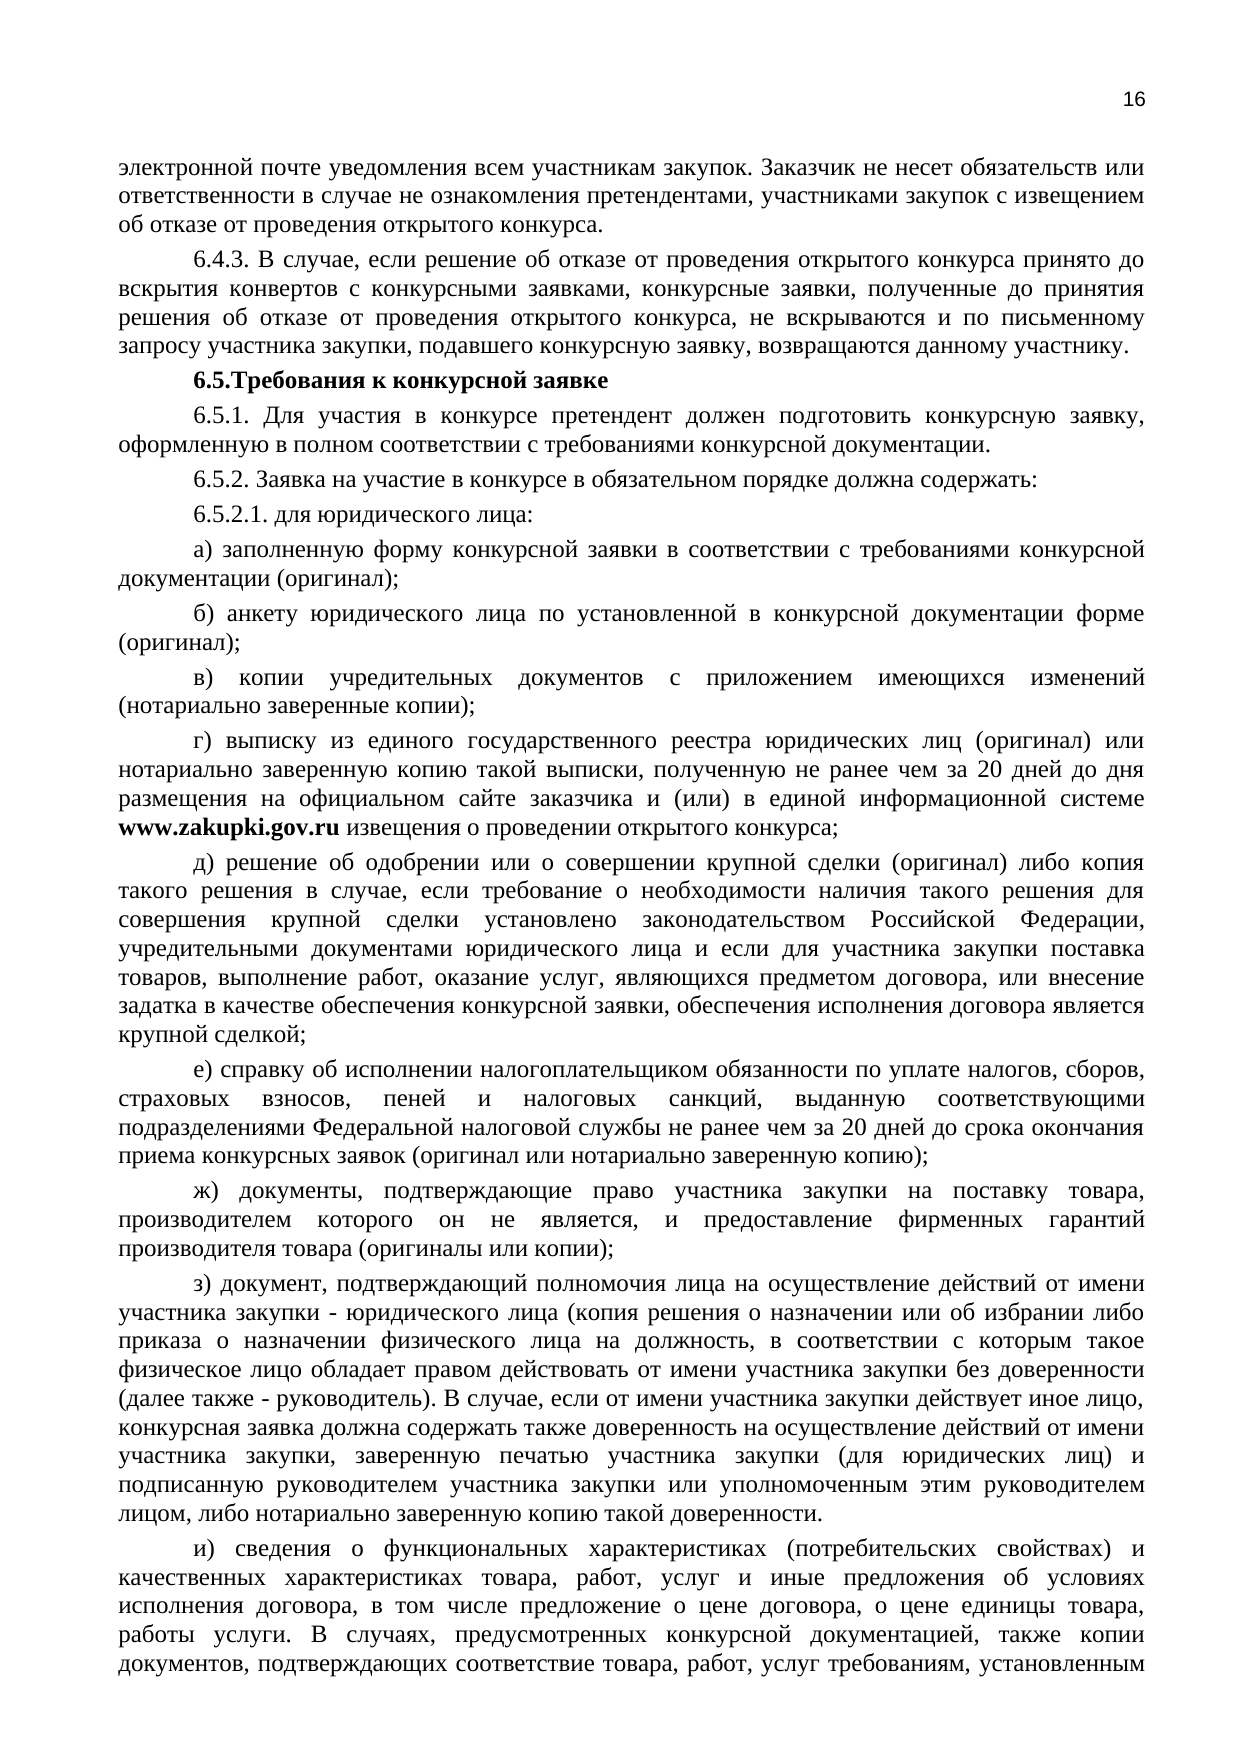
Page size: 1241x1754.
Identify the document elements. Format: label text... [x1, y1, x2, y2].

text 6.5.2. Заявка на участие в конкурсе в обязательном порядке должна содержать: [118, 464, 1146, 493]
text 6.5.1. Для участия в конкурсе претендент должен подготовить конкурсную заявку, оформленную в полном соответствии с требованиями конкурсной документации. [118, 400, 1146, 458]
text а) заполненную форму конкурсной заявки в соответствии с требованиями конкурсной документации (оригинал); [118, 534, 1146, 592]
text д) решение об одобрении или о совершении крупной сделки (оригинал) либо копия такого решения в случае, если требование о необходимости наличия такого решения для совершения крупной сделки установлено законодательством Российской Федерации, учредительными документами юридического лица и если для участника закупки поставка товаров, выполнение работ, оказание услуг, являющихся предметом договора, или внесение задатка в качестве обеспечения конкурсной заявки, обеспечения исполнения договора является крупной сделкой; [118, 847, 1146, 1048]
text 6.5.2.1. для юридического лица: [118, 499, 1146, 528]
text г) выписку из единого государственного реестра юридических лиц (оригинал) или нотариально заверенную копию такой выписки, полученную не ранее чем за 20 дней до дня размещения на официальном сайте заказчика и (или) в единой информационной системе www.zakupki.gov.ru извещения о проведении открытого конкурса; [118, 725, 1146, 840]
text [118, 1533, 1146, 1677]
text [118, 152, 1146, 238]
text е) справку об исполнении налогоплательщиком обязанности по уплате налогов, сборов, страховых взносов, пеней и налоговых санкций, выданную соответствующими подразделениями Федеральной налоговой службы не ранее чем за 20 дней до срока окончания приема конкурсных заявок (оригинал или нотариально заверенную копию); [118, 1054, 1146, 1169]
text з) документ, подтверждающий полномочия лица на осуществление действий от имени участника закупки - юридического лица (копия решения о назначении или об избрании либо приказа о назначении физического лица на должность, в соответствии с которым такое физическое лицо обладает правом действовать от имени участника закупки без доверенности (далее также - руководитель). В случае, если от имени участника закупки действует иное лицо, конкурсная заявка должна содержать также доверенность на осуществление действий от имени участника закупки, заверенную печатью участника закупки (для юридических лиц) и подписанную руководителем участника закупки или уполномоченным этим руководителем лицом, либо нотариально заверенную копию такой доверенности. [118, 1268, 1146, 1527]
text 6.4.3. В случае, если решение об отказе от проведения открытого конкурса принято до вскрытия конвертов с конкурсными заявками, конкурсные заявки, полученные до принятия решения об отказе от проведения открытого конкурса, не вскрываются и по письменному запросу участника закупки, подавшего конкурсную заявку, возвращаются данному участнику. [118, 244, 1146, 359]
text 6.5.Требования к конкурсной заявке [118, 365, 1146, 394]
text б) анкету юридического лица по установленной в конкурсной документации форме (оригинал); [118, 598, 1146, 655]
text в) копии учредительных документов с приложением имеющихся изменений (нотариально заверенные копии); [118, 662, 1146, 719]
text ж) документы, подтверждающие право участника закупки на поставку товара, производителем которого он не является, и предоставление фирменных гарантий производителя товара (оригиналы или копии); [118, 1175, 1146, 1262]
